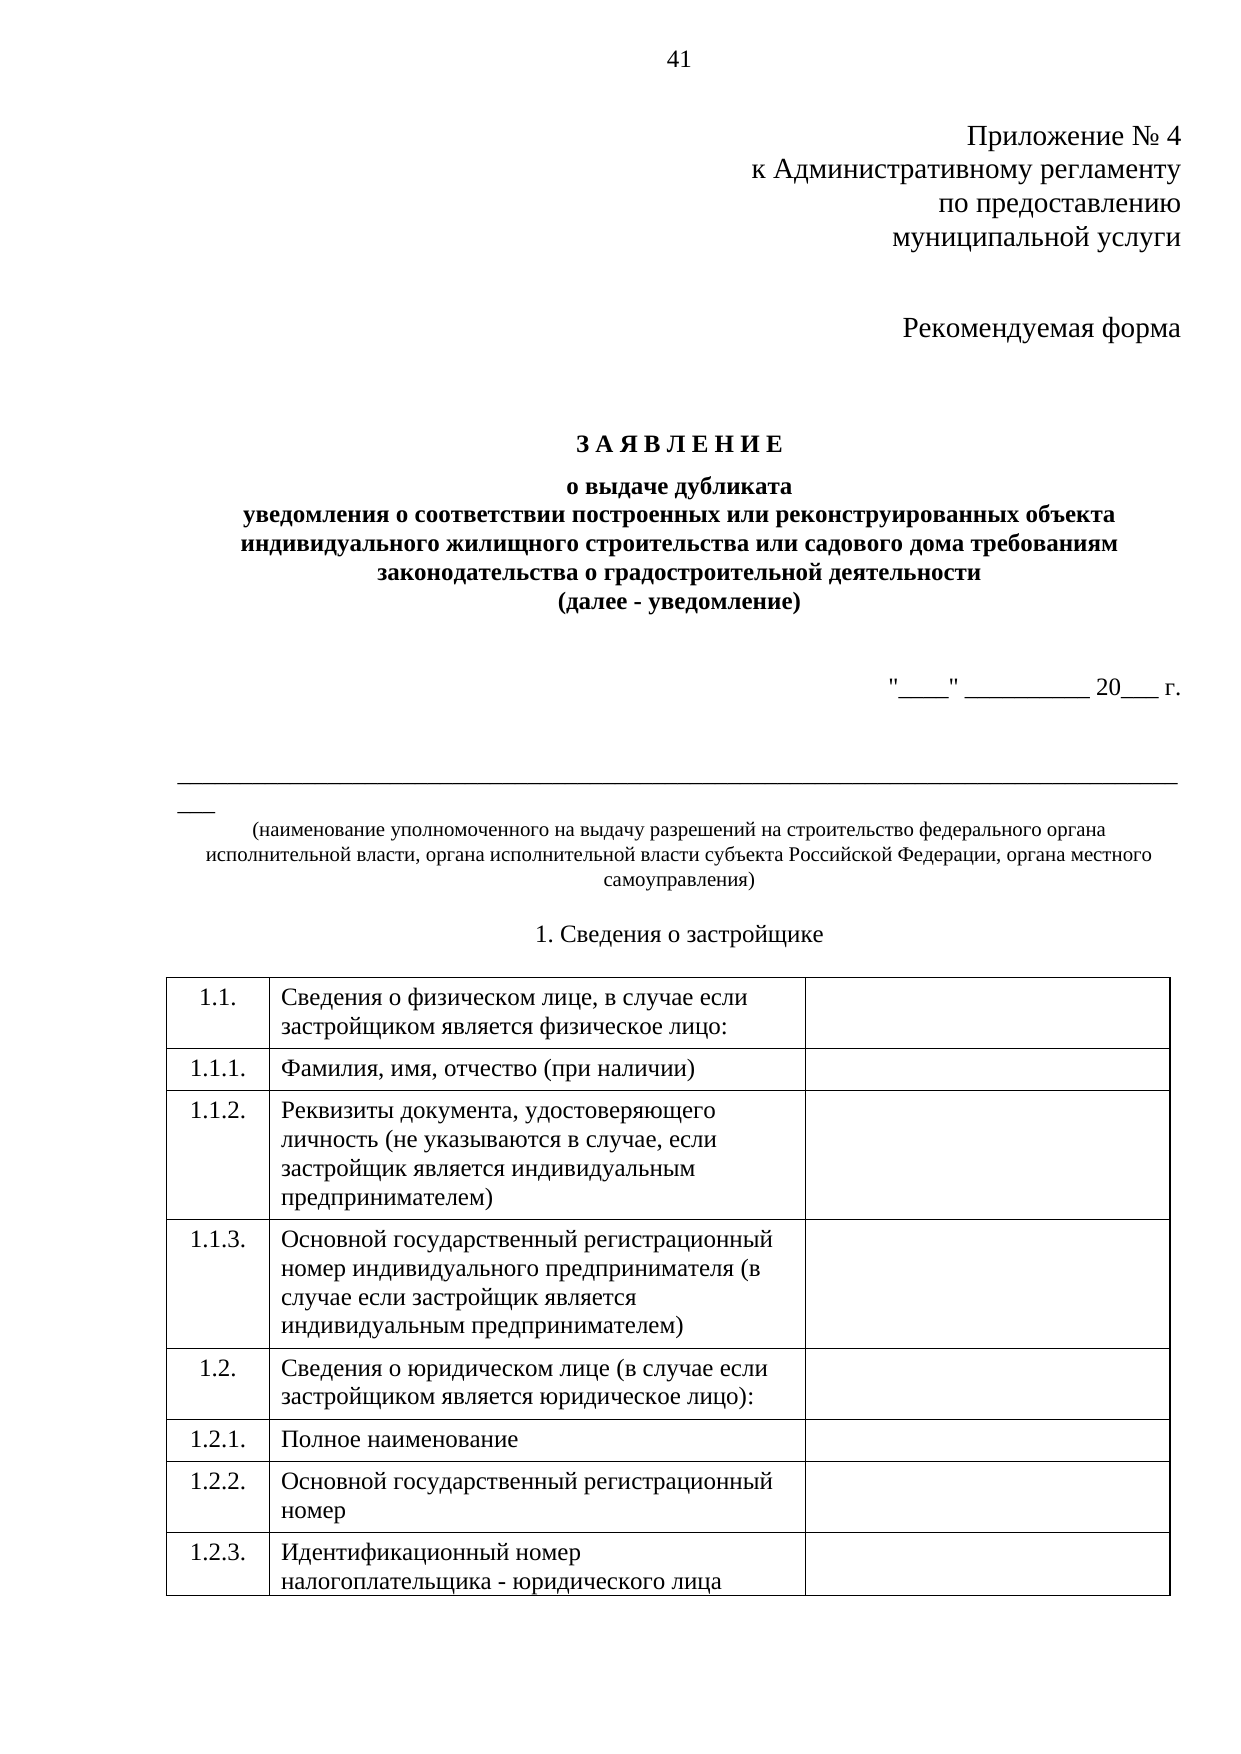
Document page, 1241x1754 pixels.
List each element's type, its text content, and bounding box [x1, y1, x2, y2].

table_cell 1.2.2. [167, 1462, 269, 1532]
text по предоставлению [591, 185, 1181, 219]
text Приложение № 4 [177, 118, 1181, 152]
table_cell [806, 1462, 1169, 1532]
text (наименование уполномоченного на выдачу разрешений на строительство федерального органа исполнительной власти, органа исполнительной власти субъекта Российской Федерации, органа местного самоуправления) [177, 816, 1181, 891]
table_cell [806, 1420, 1169, 1461]
table_header Сведения о физическом лице, в случае если застройщиком является физическое лицо: [270, 978, 805, 1048]
table_cell [806, 1091, 1169, 1219]
text (далее - уведомление) [177, 586, 1181, 614]
table_cell [806, 1220, 1169, 1347]
table_cell 1.1.2. [167, 1091, 269, 1219]
table_header 1.1. [167, 978, 269, 1048]
text к Административному регламенту [591, 152, 1181, 185]
table_cell Сведения о юридическом лице (в случае если застройщиком является юридическое лицо): [270, 1349, 805, 1418]
table_header [806, 978, 1169, 1048]
text о выдаче дубликата [177, 471, 1181, 499]
text З А Я В Л Е Н И Е [177, 429, 1181, 458]
table_cell [806, 1049, 1169, 1090]
table_cell Основной государственный регистрационный номер [270, 1462, 805, 1532]
table_cell Реквизиты документа, удостоверяющего личность (не указываются в случае, если застройщик является индивидуальным предпринимателем) [270, 1091, 805, 1219]
table_cell [806, 1349, 1169, 1418]
table_cell 1.2.3. [167, 1533, 269, 1594]
text уведомления о соответствии построенных или реконструированных объекта индивидуального жилищного строительства или садового дома требованиям законодательства о градостроительной деятельности [177, 499, 1181, 586]
table_cell Фамилия, имя, отчество (при наличии) [270, 1049, 805, 1090]
table_cell 1.2. [167, 1349, 269, 1418]
table_cell [806, 1533, 1169, 1594]
text Рекомендуемая форма [517, 310, 1181, 343]
text ___________________________________________________________________________________ [177, 758, 1181, 816]
table_cell 1.2.1. [167, 1420, 269, 1461]
table_cell Полное наименование [270, 1420, 805, 1461]
text муниципальной услуги [591, 219, 1181, 252]
text 1. Сведения о застройщике [177, 919, 1181, 948]
table_cell 1.1.1. [167, 1049, 269, 1090]
table_cell Основной государственный регистрационный номер индивидуального предпринимателя (в случае если застройщик является индивидуальным предпринимателем) [270, 1220, 805, 1347]
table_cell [270, 1533, 805, 1594]
text "____" __________ 20___ г. [177, 672, 1181, 701]
table_cell 1.1.3. [167, 1220, 269, 1347]
